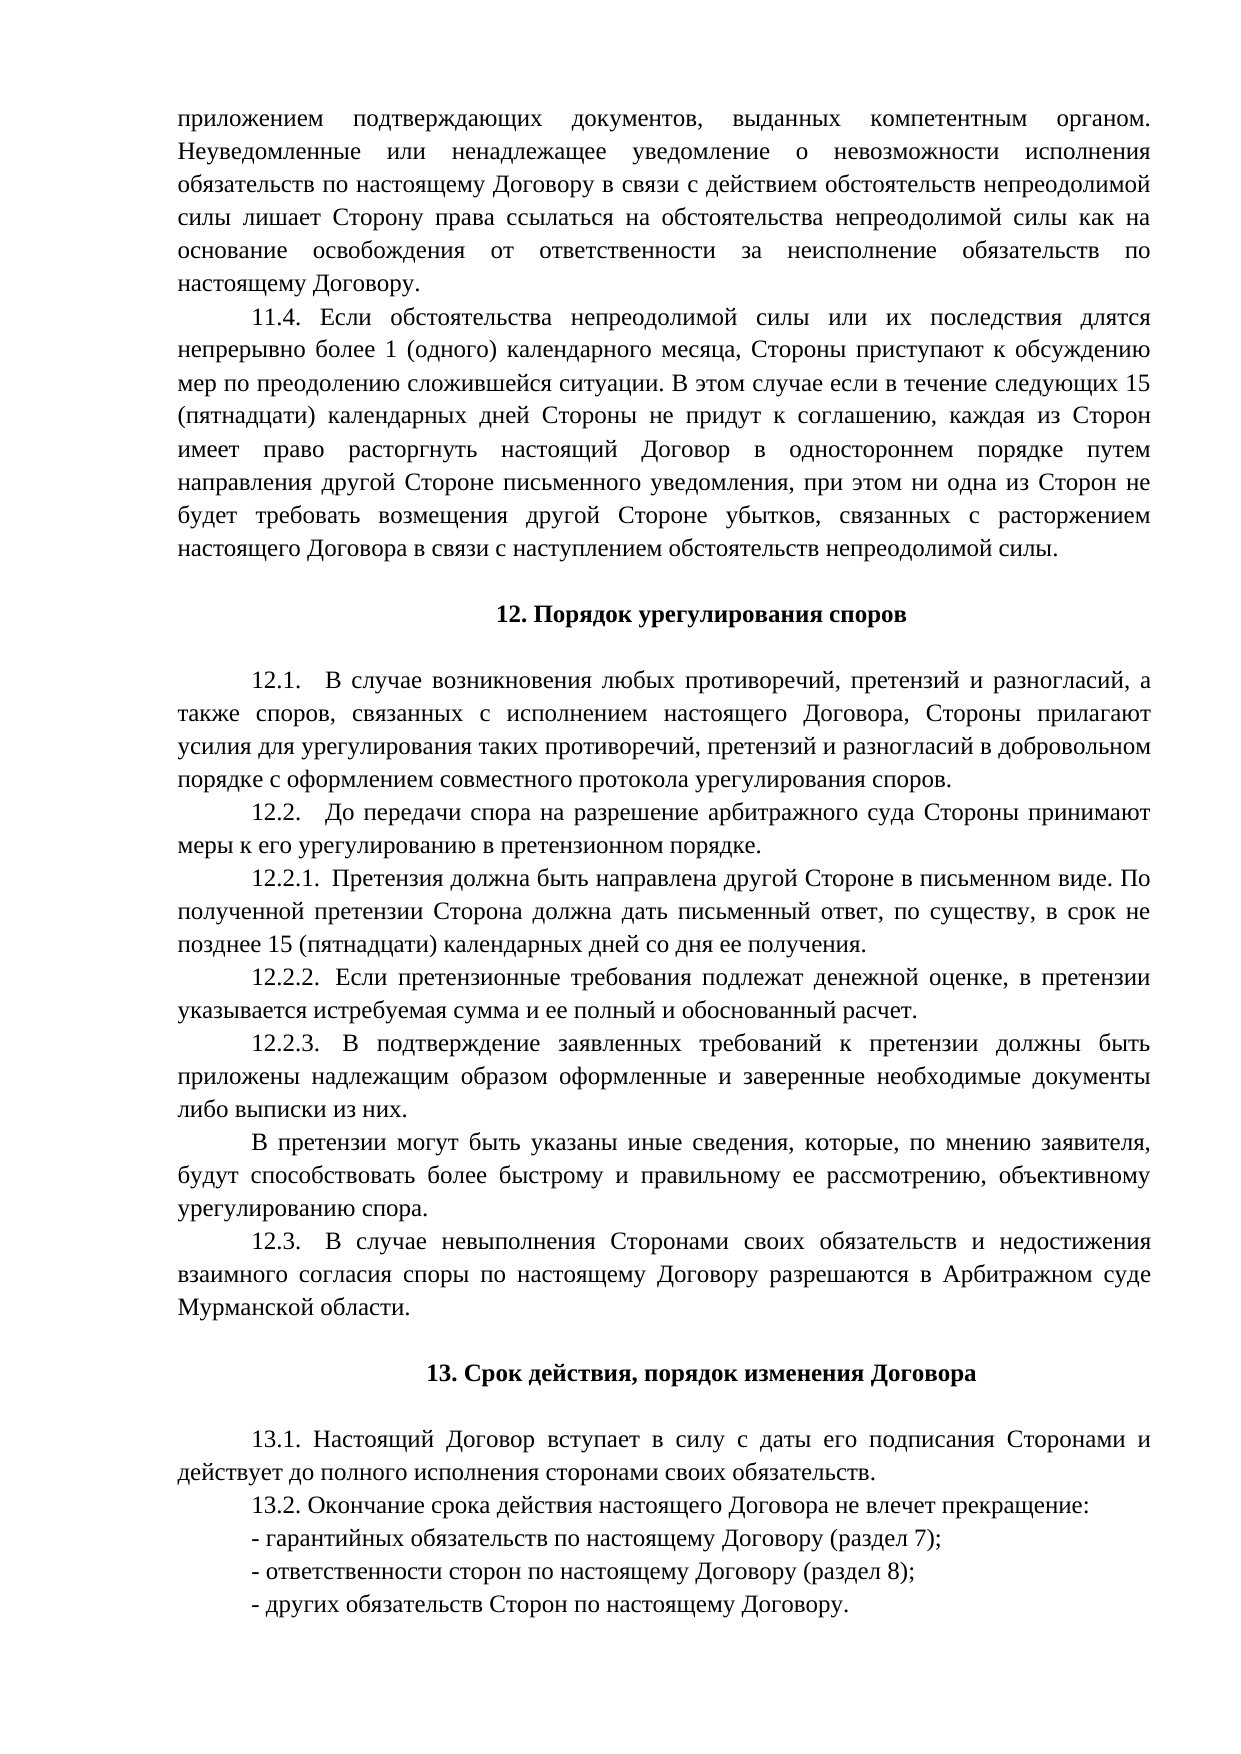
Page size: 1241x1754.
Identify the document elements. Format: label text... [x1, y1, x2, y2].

text 13. Срок действия, порядок изменения Договора [177, 1358, 1152, 1387]
text 12.1. В случае возникновения любых противоречий, претензий и разногласий, а также споров, связанных с исполнением настоящего Договора, Стороны прилагают усилия для урегулирования таких противоречий, претензий и разногласий в добровольном порядке с оформлением совместного протокола урегулирования споров. [177, 665, 1152, 793]
text 12. Порядок урегулирования споров [177, 599, 1152, 627]
text В претензии могут быть указаны иные сведения, которые, по мнению заявителя, будут способствовать более быстрому и правильному ее рассмотрению, объективному урегулированию спора. [177, 1127, 1152, 1222]
text 11.4. Если обстоятельства непреодолимой силы или их последствия длятся непрерывно более 1 (одного) календарного месяца, Стороны приступают к обсуждению мер по преодолению сложившейся ситуации. В этом случае если в течение следующих 15 (пятнадцати) календарных дней Стороны не придут к соглашению, каждая из Сторон имеет право расторгнуть настоящий Договор в одностороннем порядке путем направления другой Стороне письменного уведомления, при этом ни одна из Сторон не будет требовать возмещения другой Стороне убытков, связанных с расторжением настоящего Договора в связи с наступлением обстоятельств непреодолимой силы. [177, 302, 1152, 561]
text 12.2.1. Претензия должна быть направлена другой Стороне в письменном виде. По полученной претензии Сторона должна дать письменный ответ, по существу, в срок не позднее 15 (пятнадцати) календарных дней со дня ее получения. [177, 863, 1152, 958]
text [177, 103, 1152, 297]
text - ответственности сторон по настоящему Договору (раздел 8); [177, 1556, 1152, 1585]
text 12.3. В случае невыполнения Сторонами своих обязательств и недостижения взаимного согласия споры по настоящему Договору разрешаются в Арбитражном суде Мурманской области. [177, 1226, 1152, 1321]
text - гарантийных обязательств по настоящему Договору (раздел 7); [177, 1523, 1152, 1552]
text 12.2.2. Если претензионные требования подлежат денежной оценке, в претензии указывается истребуемая сумма и ее полный и обоснованный расчет. [177, 962, 1152, 1024]
text 12.2. До передачи спора на разрешение арбитражного суда Стороны принимают меры к его урегулированию в претензионном порядке. [177, 797, 1152, 859]
text - других обязательств Сторон по настоящему Договору. [177, 1589, 1152, 1618]
text 13.2. Окончание срока действия настоящего Договора не влечет прекращение: [177, 1490, 1152, 1519]
text 13.1. Настоящий Договор вступает в силу с даты его подписания Сторонами и действует до полного исполнения сторонами своих обязательств. [177, 1424, 1152, 1486]
text 12.2.3. В подтверждение заявленных требований к претензии должны быть приложены надлежащим образом оформленные и заверенные необходимые документы либо выписки из них. [177, 1028, 1152, 1123]
